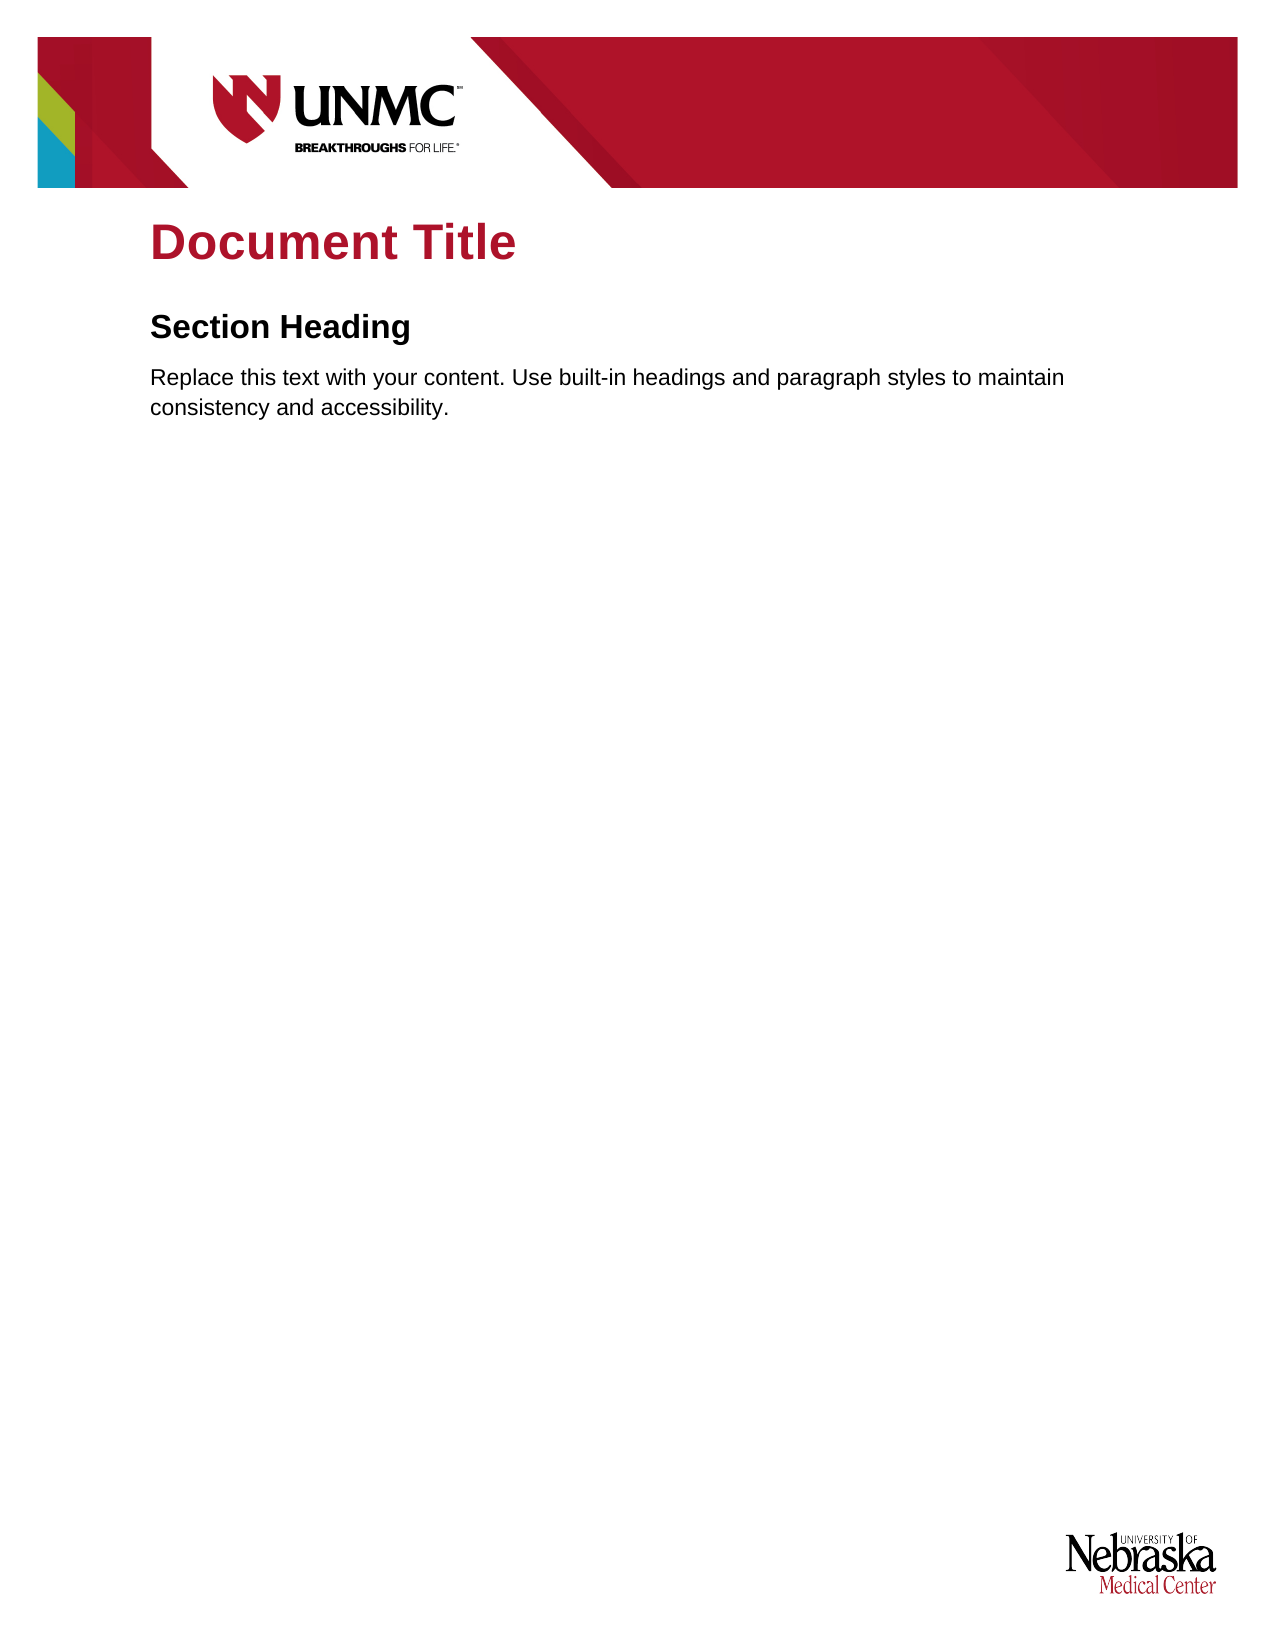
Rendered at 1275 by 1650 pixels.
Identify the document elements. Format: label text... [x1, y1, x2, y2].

text Replace this text with your content. Use built-in headings and paragraph styles to maintain consistency and accessibility. [150, 364, 1125, 421]
picture [37, 37, 1238, 188]
subtitle Section Heading [150, 307, 1125, 346]
title Document Title [150, 113, 1125, 270]
picture [1065, 1532, 1217, 1594]
